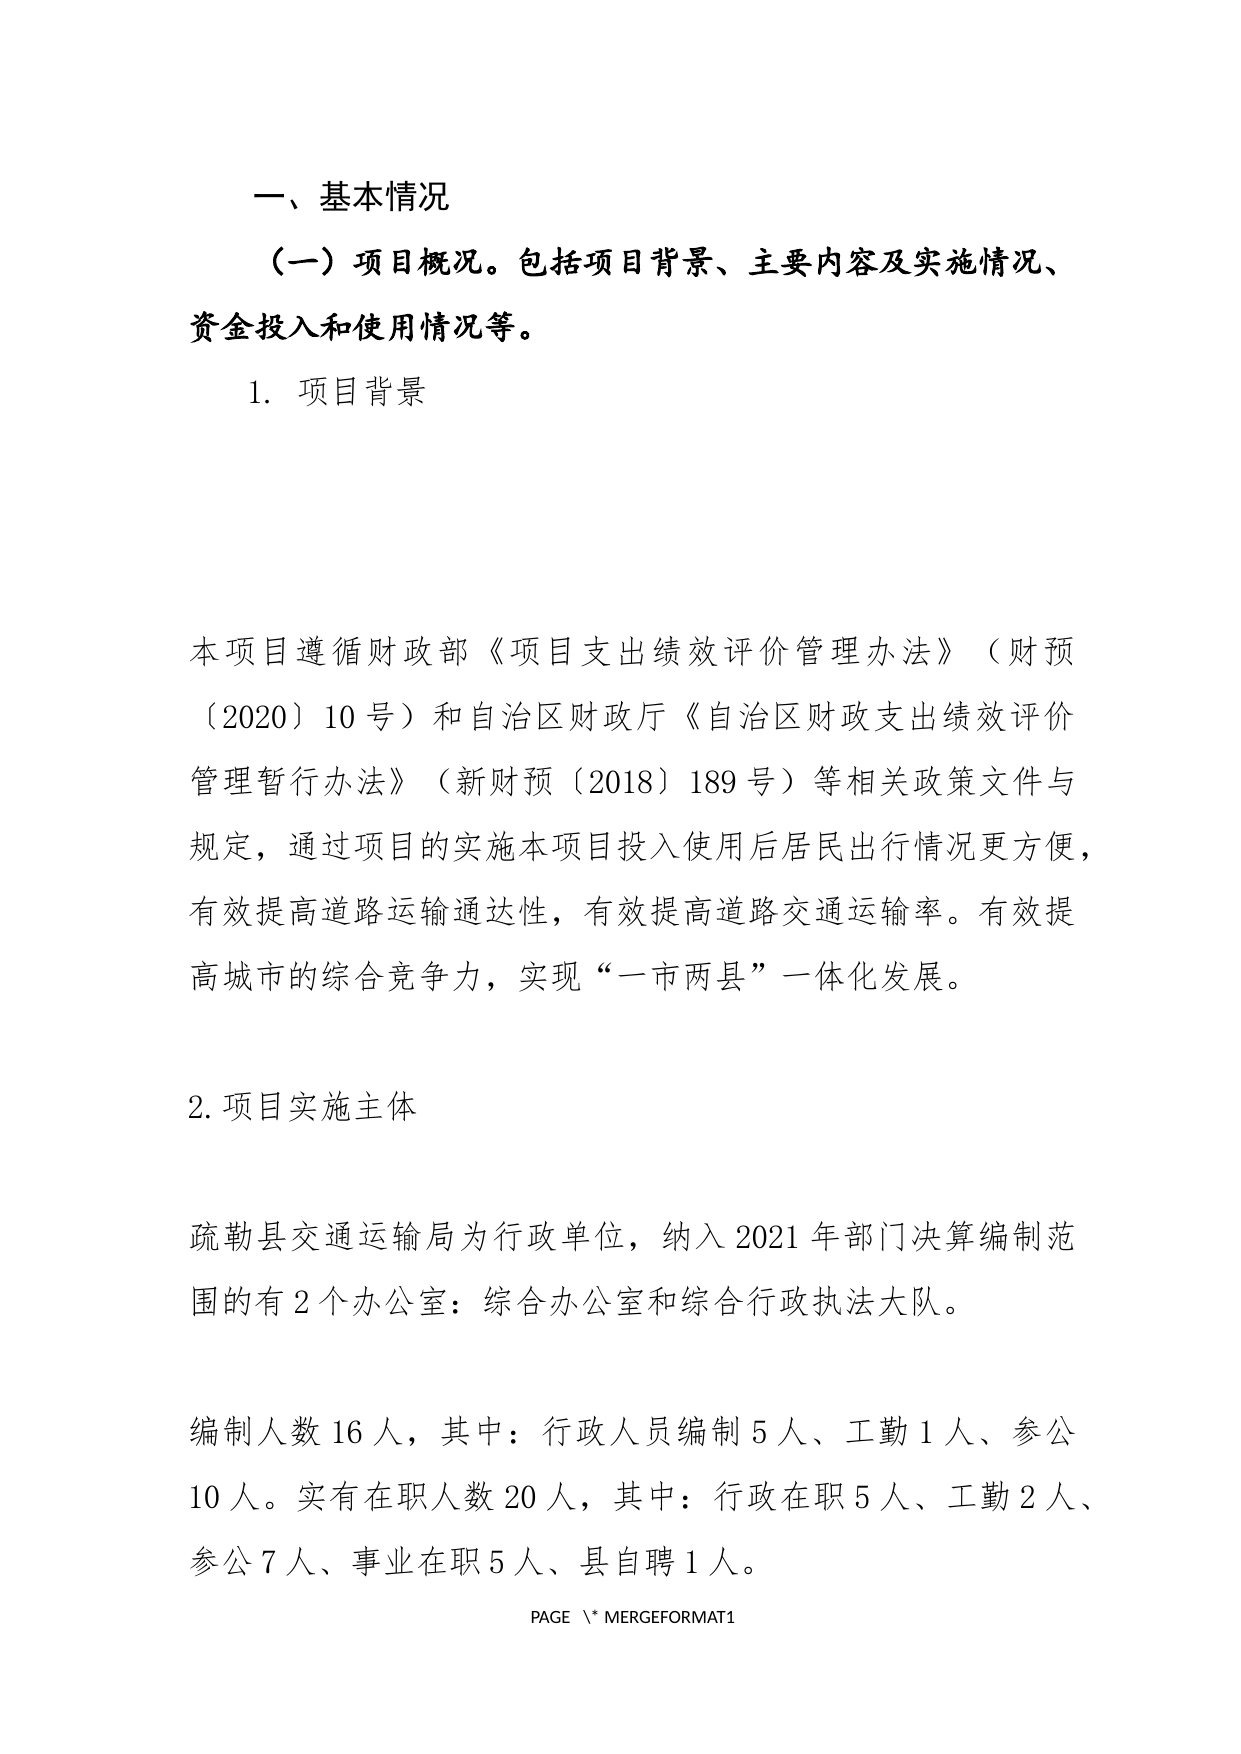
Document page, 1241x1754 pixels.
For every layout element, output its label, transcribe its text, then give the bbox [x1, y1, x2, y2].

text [187, 357, 1078, 1592]
text 一、基本情况 [187, 162, 1078, 227]
text （一）项目概况。包括项目背景、主要内容及实施情况、资金投入和使用情况等。 [187, 227, 1078, 357]
